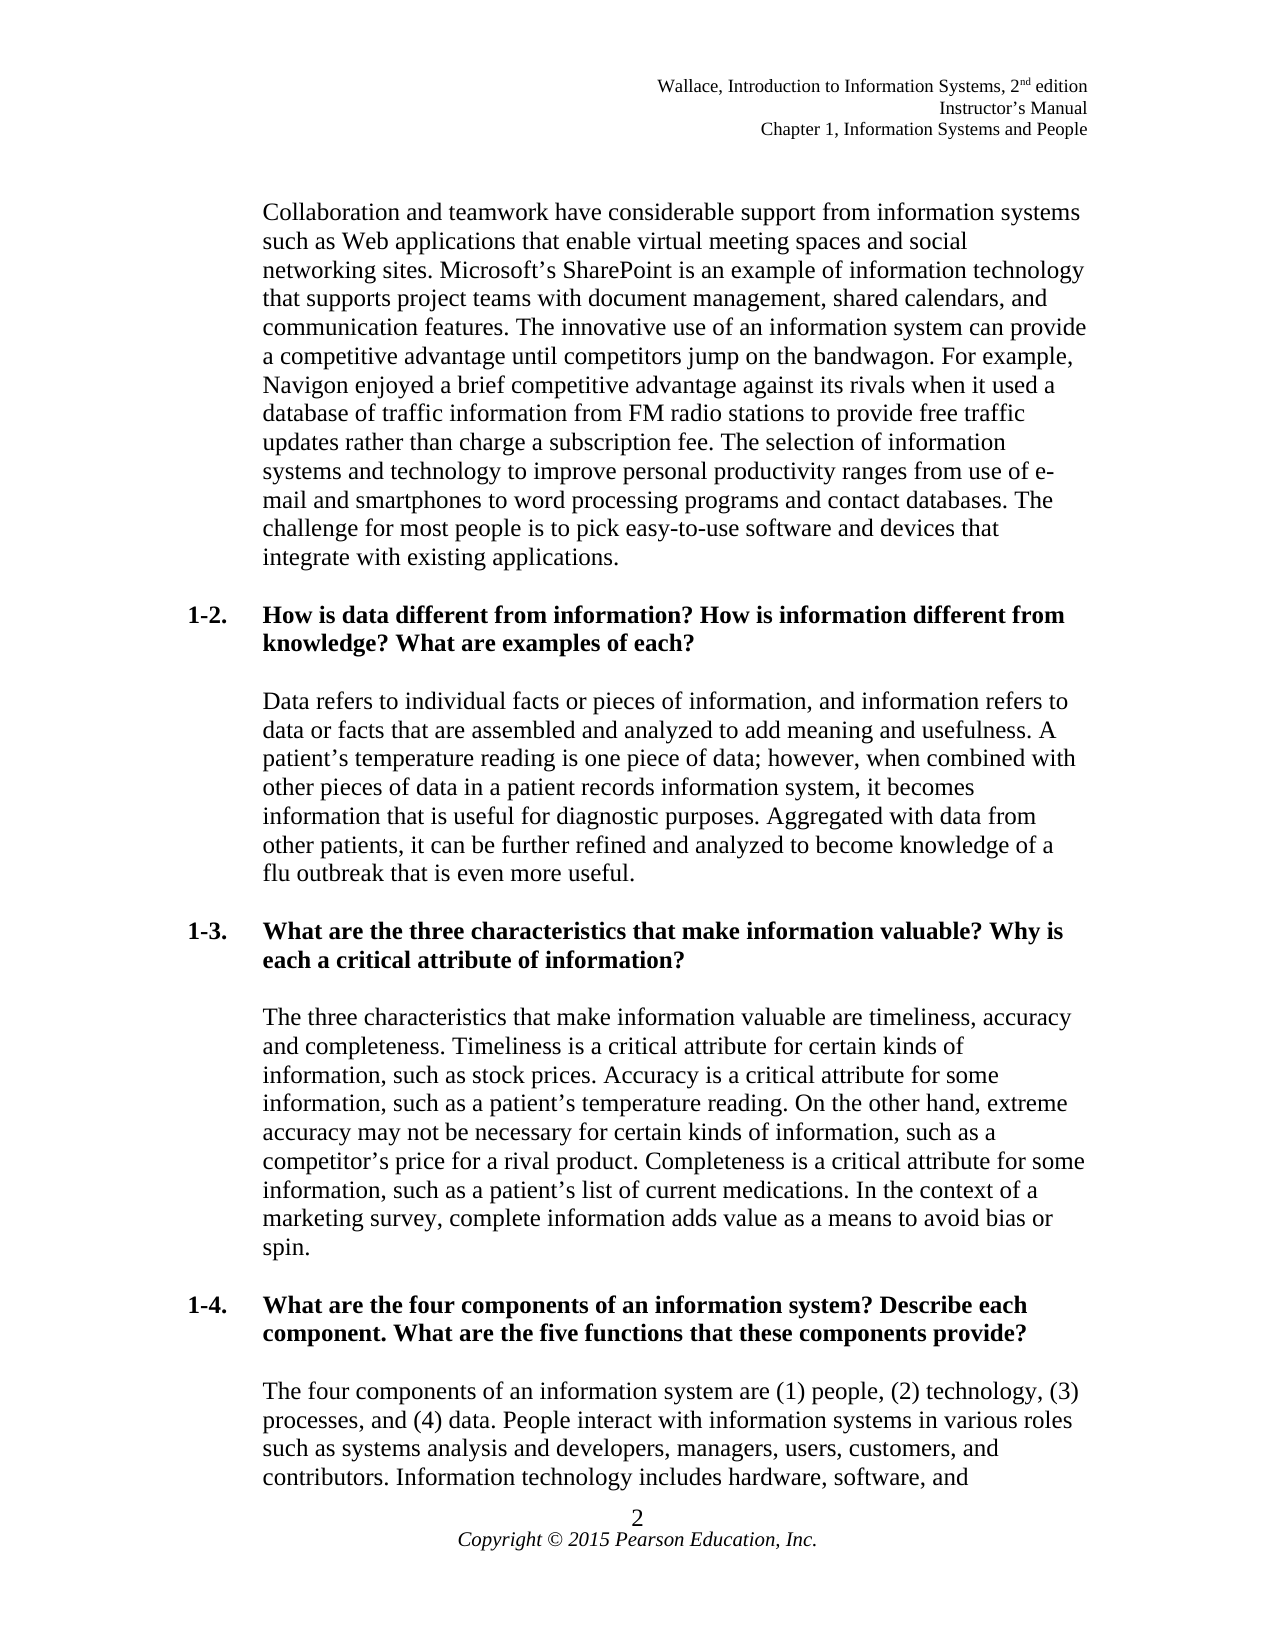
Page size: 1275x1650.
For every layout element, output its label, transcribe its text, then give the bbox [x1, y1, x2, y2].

text 1-2. How is data different from information? How is information different from knowledge? What are examples of each? [187, 600, 1087, 657]
text The three characteristics that make information valuable are timeliness, accuracy and completeness. Timeliness is a critical attribute for certain kinds of information, such as stock prices. Accuracy is a critical attribute for some information, such as a patient’s temperature reading. On the other hand, extreme accuracy may not be necessary for certain kinds of information, such as a competitor’s price for a rival product. Completeness is a critical attribute for some information, such as a patient’s list of current medications. In the context of a marketing survey, complete information adds value as a means to avoid bias or spin. [262, 1002, 1087, 1261]
text 1-4. What are the four components of an information system? Describe each component. What are the five functions that these components provide? [187, 1290, 1087, 1347]
text Collaboration and teamwork have considerable support from information systems such as Web applications that enable virtual meeting spaces and social networking sites. Microsoft’s SharePoint is an example of information technology that supports project teams with document management, shared calendars, and communication features. The innovative use of an information system can provide a competitive advantage until competitors jump on the bandwagon. For example, Navigon enjoyed a brief competitive advantage against its rivals when it used a database of traffic information from FM radio stations to provide free traffic updates rather than charge a subscription fee. The selection of information systems and technology to improve personal productivity ranges from use of e-mail and smartphones to word processing programs and contact databases. The challenge for most people is to pick easy-to-use software and devices that integrate with existing applications. [262, 197, 1087, 571]
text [262, 1376, 1087, 1491]
text 1-3. What are the three characteristics that make information valuable? Why is each a critical attribute of information? [187, 916, 1087, 973]
text Data refers to individual facts or pieces of information, and information refers to data or facts that are assembled and analyzed to add meaning and usefulness. A patient’s temperature reading is one piece of data; however, when combined with other pieces of data in a patient records information system, it becomes information that is useful for diagnostic purposes. Aggregated with data from other patients, it can be further refined and analyzed to become knowledge of a flu outbreak that is even more useful. [262, 686, 1087, 887]
